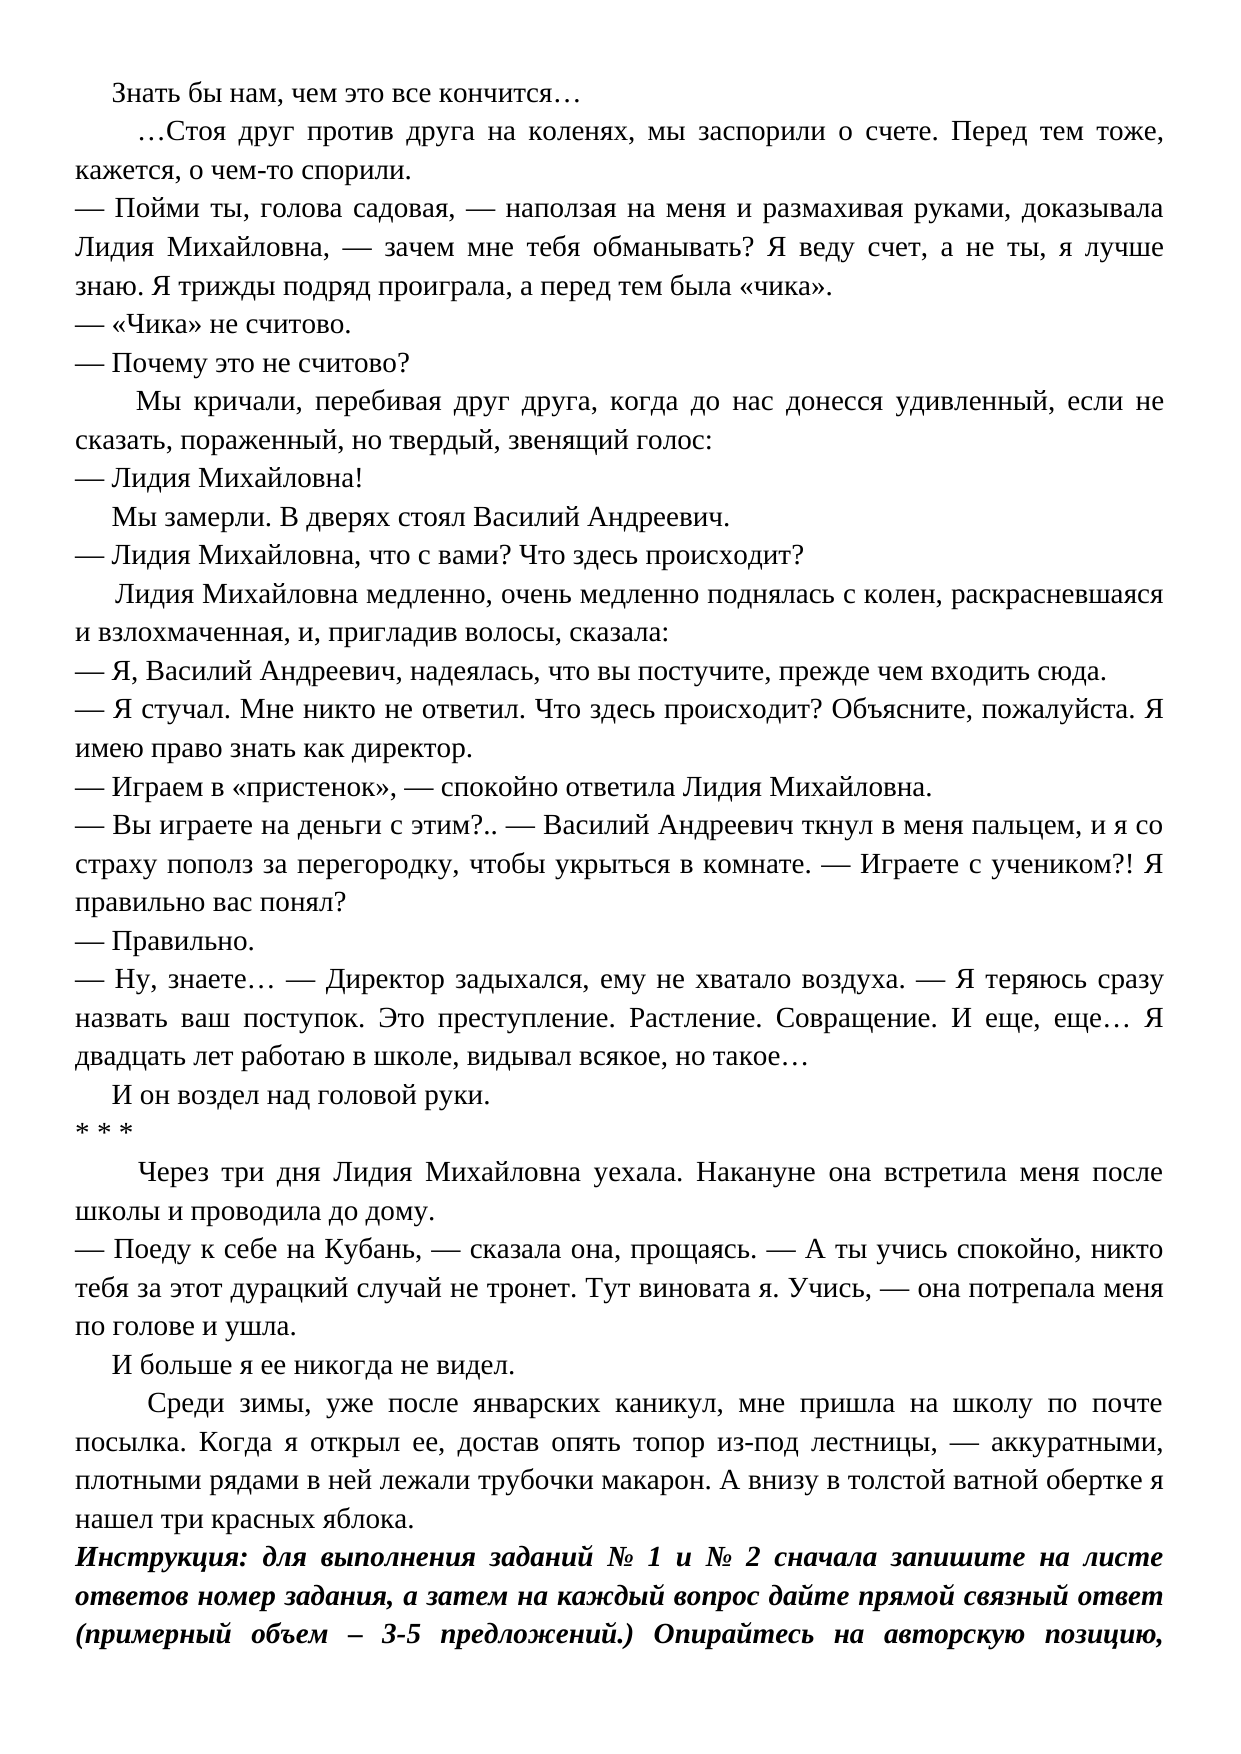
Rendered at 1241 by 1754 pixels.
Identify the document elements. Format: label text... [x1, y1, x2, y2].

text * * * [75, 1116, 1165, 1149]
text — Вы играете на деньги с этим?.. — Василий Андреевич ткнул в меня пальцем, и я со страху пополз за перегородку, чтобы укрыться в комнате. — Играете с учеником?! Я правильно вас понял? [75, 807, 1165, 918]
text Через три дня Лидия Михайловна уехала. Накануне она встретила меня после школы и проводила до дому. [75, 1154, 1165, 1226]
text — Ну, знаете… — Директор задыхался, ему не хватало воздуха. — Я теряюсь сразу назвать ваш поступок. Это преступление. Растление. Совращение. И еще, еще… Я двадцать лет работаю в школе, видывал всякое, но такое… [75, 961, 1165, 1072]
text Мы кричали, перебивая друг друга, когда до нас донесся удивленный, если не сказать, пораженный, но твердый, звенящий голос: [75, 383, 1165, 455]
text Среди зимы, уже после январских каникул, мне пришла на школу по почте посылка. Когда я открыл ее, достав опять топор из-под лестницы, — аккуратными, плотными рядами в ней лежали трубочки макарон. А внизу в толстой ватной обертке я нашел три красных яблока. [75, 1385, 1165, 1534]
text — Почему это не считово? [75, 345, 1165, 378]
text — Поеду к себе на Кубань, — сказала она, прощаясь. — А ты учись спокойно, никто тебя за этот дурацкий случай не тронет. Тут виновата я. Учись, — она потрепала меня по голове и ушла. [75, 1231, 1165, 1342]
text Знать бы нам, чем это все кончится… [75, 75, 1165, 108]
text Лидия Михайловна медленно, очень медленно поднялась с колен, раскрасневшаяся и взлохмаченная, и, пригладив волосы, сказала: [75, 576, 1165, 648]
text — Играем в «пристенок», — спокойно ответила Лидия Михайловна. [75, 769, 1165, 802]
text — Я, Василий Андреевич, надеялась, что вы постучите, прежде чем входить сюда. [75, 653, 1165, 687]
text — «Чика» не считово. [75, 306, 1165, 340]
text Мы замерли. В дверях стоял Василий Андреевич. [75, 499, 1165, 532]
text — Лидия Михайловна! [75, 460, 1165, 494]
text И он воздел над головой руки. [75, 1077, 1165, 1111]
text И больше я ее никогда не видел. [75, 1347, 1165, 1380]
text — Я стучал. Мне никто не ответил. Что здесь происходит? Объясните, пожалуйста. Я имею право знать как директор. [75, 692, 1165, 764]
text — Лидия Михайловна, что с вами? Что здесь происходит? [75, 537, 1165, 571]
text — Пойми ты, голова садовая, — наползая на меня и размахивая руками, доказывала Лидия Михайловна, — зачем мне тебя обманывать? Я веду счет, а не ты, я лучше знаю. Я трижды подряд проиграла, а перед тем была «чика». [75, 191, 1165, 301]
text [75, 1539, 1165, 1650]
text — Правильно. [75, 923, 1165, 956]
text …Стоя друг против друга на коленях, мы заспорили о счете. Перед тем тоже, кажется, о чем-то спорили. [75, 113, 1165, 186]
